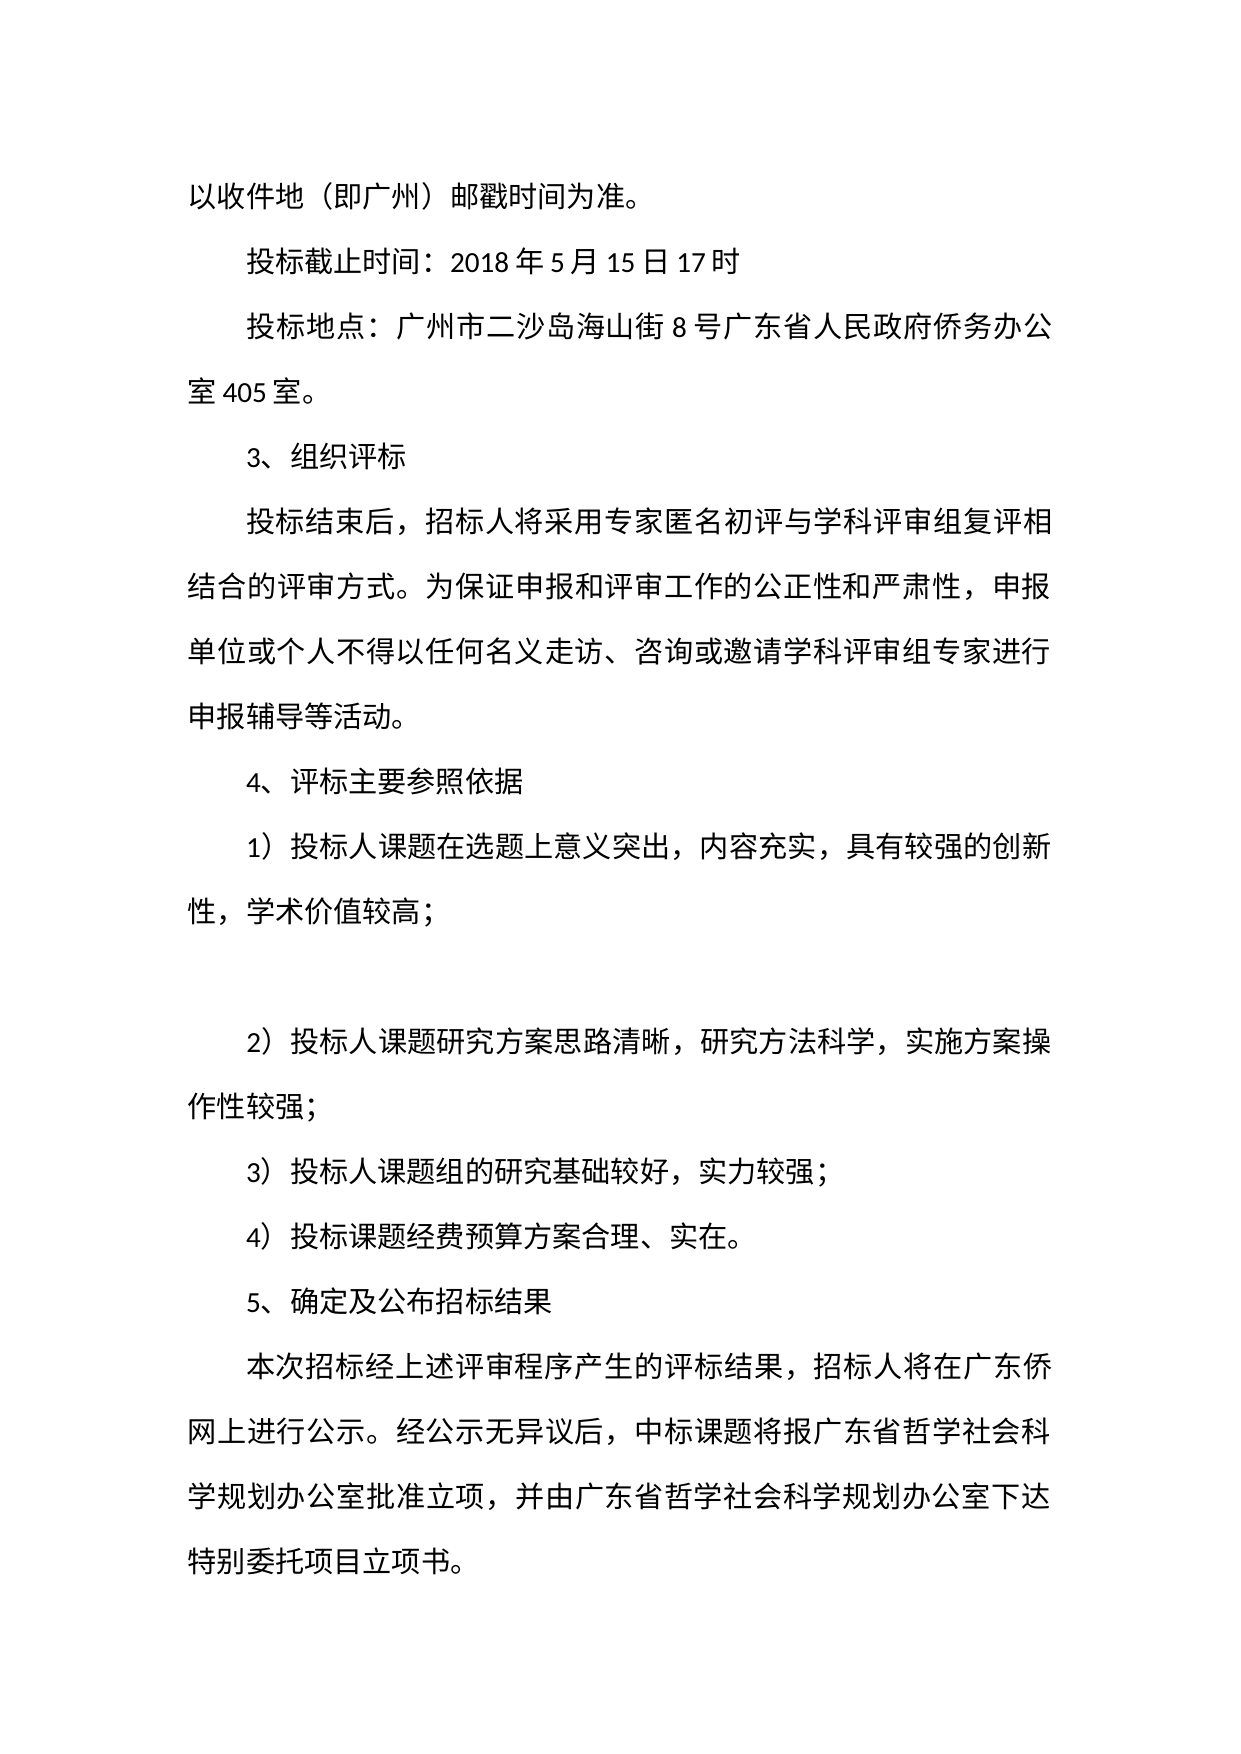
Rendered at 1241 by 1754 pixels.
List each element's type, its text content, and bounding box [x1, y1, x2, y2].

text 3）投标人课题组的研究基础较好，实力较强； [187, 1137, 1053, 1202]
text 3、组织评标 [187, 422, 1053, 487]
text 本次招标经上述评审程序产生的评标结果，招标人将在广东侨网上进行公示。经公示无异议后，中标课题将报广东省哲学社会科学规划办公室批准立项，并由广东省哲学社会科学规划办公室下达特别委托项目立项书。 [187, 1332, 1053, 1592]
text 5、确定及公布招标结果 [187, 1267, 1053, 1332]
text 4）投标课题经费预算方案合理、实在。 [187, 1202, 1053, 1267]
text 投标地点：广州市二沙岛海山街8号广东省人民政府侨务办公室405室。 [187, 292, 1053, 422]
text 2）投标人课题研究方案思路清晰，研究方法科学，实施方案操作性较强； [187, 1007, 1053, 1137]
text 投标结束后，招标人将采用专家匿名初评与学科评审组复评相结合的评审方式。为保证申报和评审工作的公正性和严肃性，申报单位或个人不得以任何名义走访、咨询或邀请学科评审组专家进行申报辅导等活动。 [187, 487, 1053, 747]
text 投标截止时间：2018年5月15日17时 [187, 227, 1053, 292]
text 4、评标主要参照依据 [187, 747, 1053, 812]
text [187, 162, 1053, 227]
text 1）投标人课题在选题上意义突出，内容充实，具有较强的创新性，学术价值较高； [187, 812, 1053, 942]
